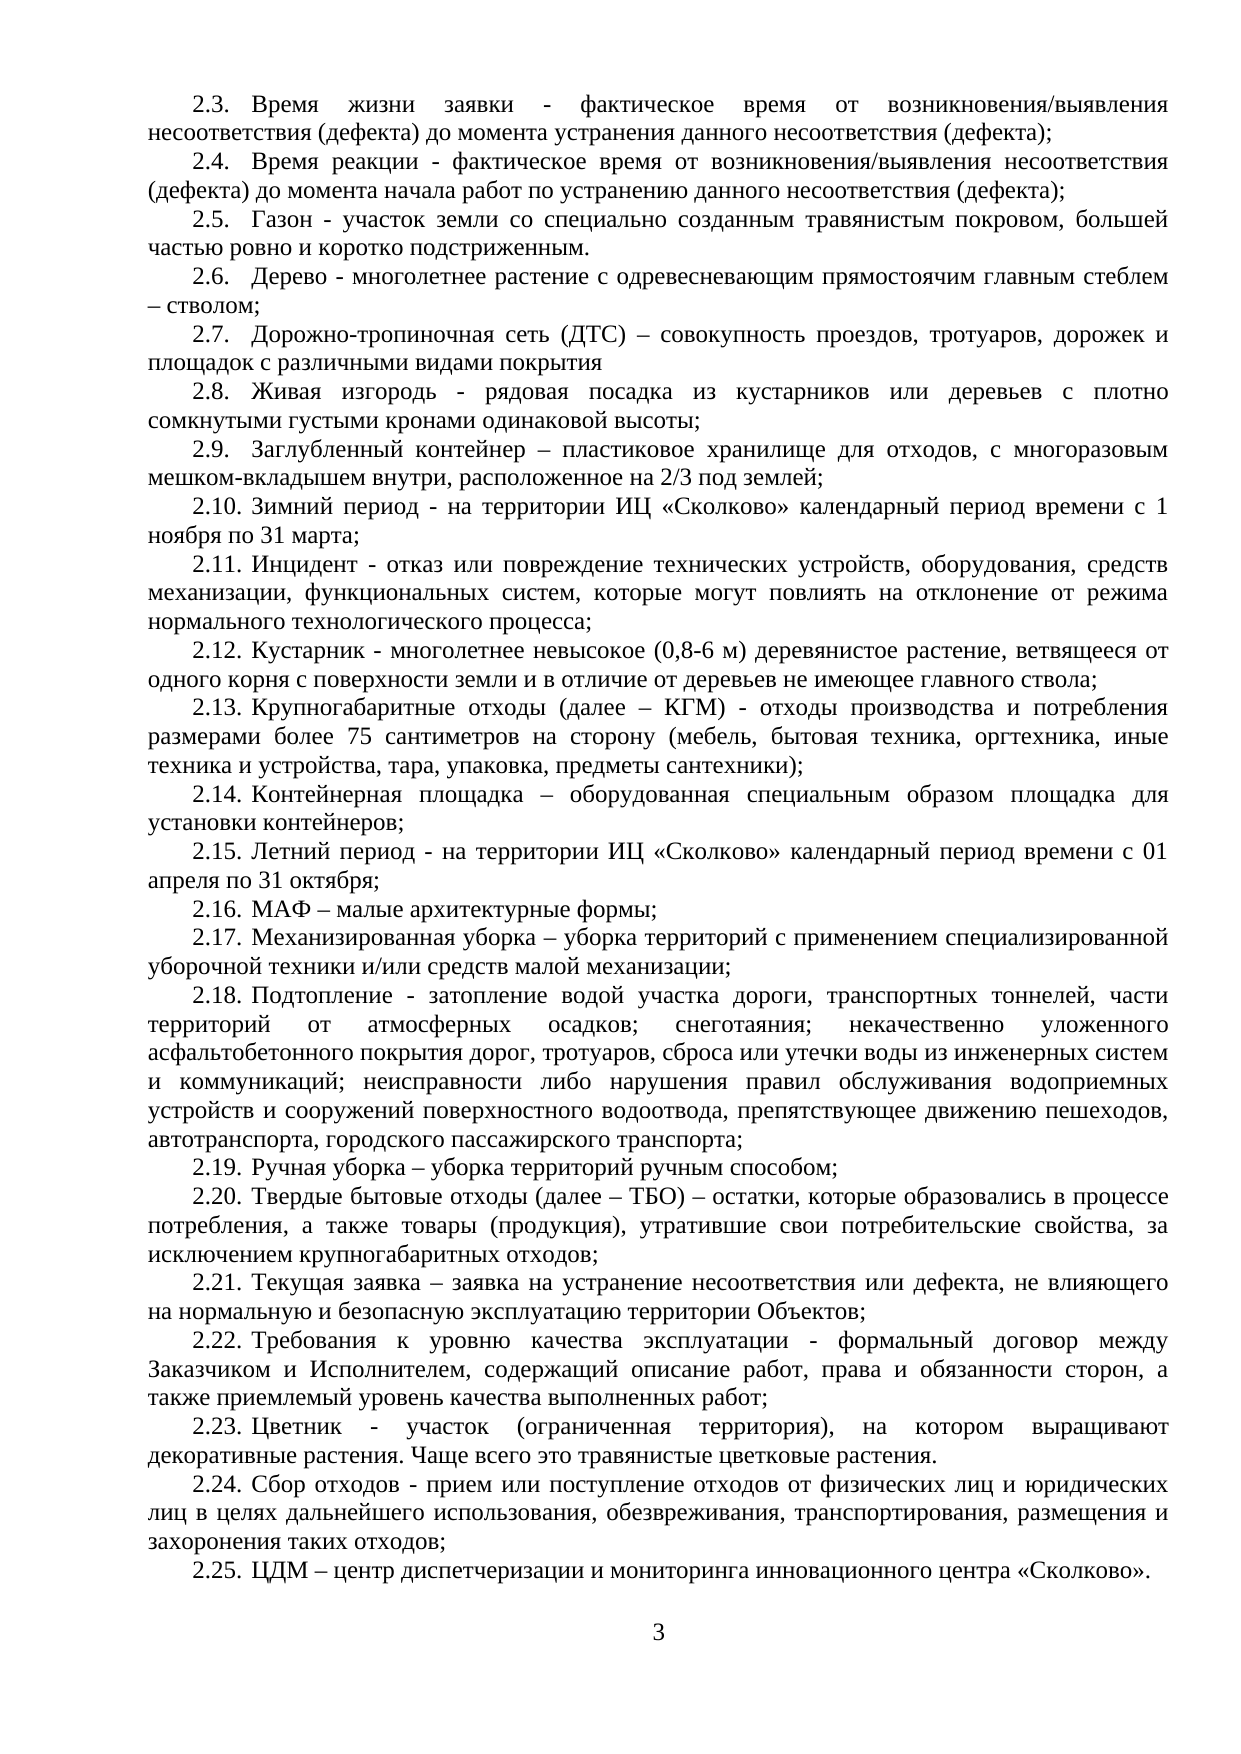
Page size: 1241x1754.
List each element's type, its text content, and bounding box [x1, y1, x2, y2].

list Механизированная уборка – уборка территорий с применением специализированной уборочной техники и/или средств малой механизации; [148, 922, 1169, 980]
list Газон - участок земли со специально созданным травянистым покровом, большей частью ровно и коротко подстриженным. [148, 204, 1169, 261]
list Контейнерная площадка – оборудованная специальным образом площадка для установки контейнеров; [148, 779, 1169, 836]
list Зимний период - на территории ИЦ «Сколково» календарный период времени с 1 ноября по 31 марта; [148, 491, 1169, 549]
list Время жизни заявки - фактическое время от возникновения/выявления несоответствия (дефекта) до момента устранения данного несоответствия (дефекта); [148, 89, 1169, 146]
list Крупногабаритные отходы (далее – КГМ) - отходы производства и потребления размерами более 75 сантиметров на сторону (мебель, бытовая техника, оргтехника, иные техника и устройства, тара, упаковка, предметы сантехники); [148, 692, 1169, 779]
list Летний период - на территории ИЦ «Сколково» календарный период времени с 01 апреля по 31 октября; [148, 836, 1169, 894]
list Ручная уборка – уборка территорий ручным способом; [148, 1152, 1169, 1181]
list Дерево - многолетнее растение с одревесневающим прямостоячим главным стеблем – стволом; [148, 261, 1169, 319]
list Cбор отходов - прием или поступление отходов от физических лиц и юридических лиц в целях дальнейшего использования, обезвреживания, транспортирования, размещения и захоронения таких отходов; [148, 1469, 1169, 1555]
list Твердые бытовые отходы (далее – ТБО) – остатки, которые образовались в процессе потребления, а также товары (продукция), утратившие свои потребительские свойства, за исключением крупногабаритных отходов; [148, 1181, 1169, 1267]
list Требования к уровню качества эксплуатации - формальный договор между Заказчиком и Исполнителем, содержащий описание работ, права и обязанности сторон, а также приемлемый уровень качества выполненных работ; [148, 1325, 1169, 1411]
list Текущая заявка – заявка на устранение несоответствия или дефекта, не влияющего на нормальную и безопасную эксплуатацию территории Объектов; [148, 1267, 1169, 1325]
list МАФ – малые архитектурные формы; [148, 894, 1169, 922]
list Кустарник - многолетнее невысокое (0,8-6 м) деревянистое растение, ветвящееся от одного корня с поверхности земли и в отличие от деревьев не имеющее главного ствола; [148, 635, 1169, 692]
list Дорожно-тропиночная сеть (ДТС) – совокупность проездов, тротуаров, дорожек и площадок с различными видами покрытия [148, 319, 1169, 376]
list Время реакции - фактическое время от возникновения/выявления несоответствия (дефекта) до момента начала работ по устранению данного несоответствия (дефекта); [148, 146, 1169, 204]
list Живая изгородь - рядовая посадка из кустарников или деревьев с плотно сомкнутыми густыми кронами одинаковой высоты; [148, 376, 1169, 434]
list Цветник - участок (ограниченная территория), на котором выращивают декоративные растения. Чаще всего это травянистые цветковые растения. [148, 1411, 1169, 1469]
list ЦДМ – центр диспетчеризации и мониторинга инновационного центра «Сколково». [148, 1555, 1169, 1584]
list Подтопление - затопление водой участка дороги, транспортных тоннелей, части территорий от атмосферных осадков; снеготаяния; некачественно уложенного асфальтобетонного покрытия дорог, тротуаров, сброса или утечки воды из инженерных систем и коммуникаций; неисправности либо нарушения правил обслуживания водоприемных устройств и сооружений поверхностного водоотвода, препятствующее движению пешеходов, автотранспорта, городского пассажирского транспорта; [148, 980, 1169, 1152]
list Заглубленный контейнер – пластиковое хранилище для отходов, с многоразовым мешком-вкладышем внутри, расположенное на 2/3 под землей; [148, 434, 1169, 491]
list Инцидент - отказ или повреждение технических устройств, оборудования, средств механизации, функциональных систем, которые могут повлиять на отклонение от режима нормального технологического процесса; [148, 549, 1169, 635]
